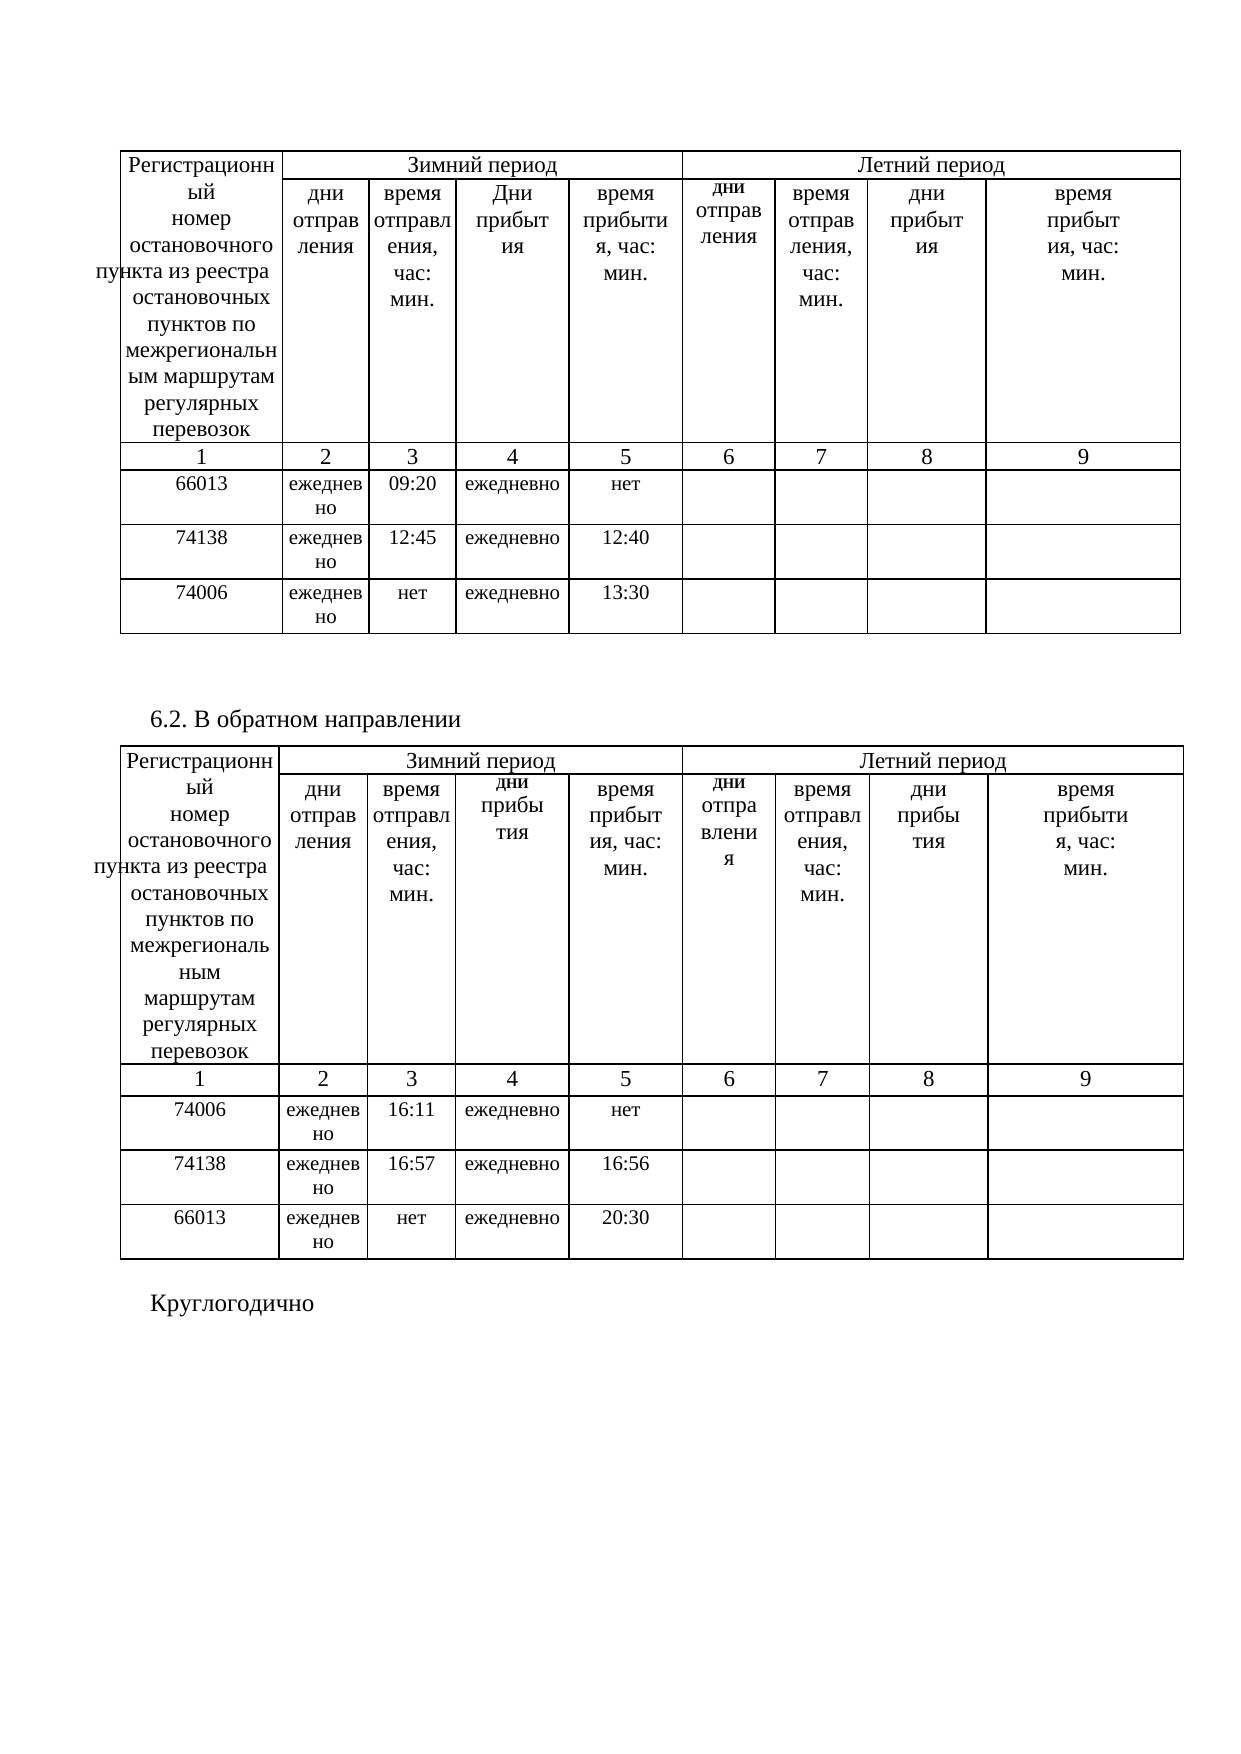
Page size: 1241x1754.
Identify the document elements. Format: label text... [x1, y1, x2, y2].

table_cell ежедневно [283, 525, 368, 578]
table_cell [776, 580, 867, 632]
table_cell [870, 1151, 987, 1204]
table_cell 6 [683, 1065, 775, 1095]
text 6.2. В обратном направлении [150, 704, 1090, 733]
table_cell [987, 471, 1180, 524]
table_cell 8 [870, 1065, 987, 1095]
table_cell 8 [868, 443, 985, 469]
table_cell дни прибыт ия [868, 180, 985, 441]
table_cell [868, 471, 985, 524]
table_cell 2 [283, 443, 368, 469]
table_cell 4 [457, 443, 568, 469]
table_cell 16:11 [368, 1097, 455, 1149]
table_cell [987, 580, 1180, 632]
table_cell 12:45 [370, 525, 455, 578]
table_cell нет [570, 1097, 682, 1149]
table_cell время отправл ения, час: мин. [368, 775, 455, 1063]
table_cell [989, 1151, 1183, 1204]
table_cell [683, 1151, 775, 1204]
table_cell [776, 1205, 869, 1258]
table_cell 1 [121, 443, 282, 469]
table_cell ежедневно [457, 580, 568, 632]
table_header Регистрационный номер остановочного пункта из реестра остановочных пунктов по межрегиональным маршрутам регулярных перевозок [121, 747, 278, 1063]
table_cell [683, 1097, 775, 1149]
table_cell 6 [683, 443, 774, 469]
table_cell дни отправ ления [280, 775, 367, 1063]
table_cell ежедневно [457, 525, 568, 578]
table_cell [868, 525, 985, 578]
table_cell [776, 471, 867, 524]
table_cell 5 [570, 443, 682, 469]
table_cell 3 [368, 1065, 455, 1095]
table_cell 9 [989, 1065, 1183, 1095]
text Круглогодично [150, 1288, 1090, 1317]
table_cell 2 [280, 1065, 367, 1095]
table_header Летний период [683, 747, 1183, 773]
table_cell [989, 1205, 1183, 1258]
table_cell 09:20 [370, 471, 455, 524]
table_cell [683, 1205, 775, 1258]
table_cell 66013 [121, 471, 282, 524]
table_cell 7 [776, 1065, 869, 1095]
table_cell время прибыти я, час: мин. [570, 180, 682, 441]
table_cell время отправ ления, час: мин. [776, 180, 867, 441]
table_cell 12:40 [570, 525, 682, 578]
table_cell 74006 [121, 1097, 278, 1149]
table_cell 13:30 [570, 580, 682, 632]
table_cell дни отправ ления [283, 180, 368, 441]
table_cell [776, 1151, 869, 1204]
table_cell [776, 525, 867, 578]
table_cell ежедневно [280, 1205, 367, 1258]
table_cell ежедневно [280, 1151, 367, 1204]
table_cell ДНИ отпра влени я [683, 775, 775, 1063]
table_cell [870, 1097, 987, 1149]
table_cell 3 [370, 443, 455, 469]
table_cell 74138 [121, 525, 282, 578]
table_cell 1 [121, 1065, 278, 1095]
table_cell время прибыт ия, час: мин. [987, 180, 1180, 441]
table_cell [683, 525, 774, 578]
table_cell 5 [570, 1065, 682, 1095]
table_cell 16:57 [368, 1151, 455, 1204]
table_cell [776, 1097, 869, 1149]
table_cell Дни прибыт ия [457, 180, 568, 441]
table_cell 66013 [121, 1205, 278, 1258]
table_cell ежедневно [456, 1205, 568, 1258]
table_cell 4 [456, 1065, 568, 1095]
table_cell дни прибы тия [870, 775, 987, 1063]
table_cell время прибыти я, час: мин. [989, 775, 1183, 1063]
table_cell 74138 [121, 1151, 278, 1204]
table_cell [989, 1097, 1183, 1149]
table_cell [870, 1205, 987, 1258]
table_cell ежедневно [283, 471, 368, 524]
table_cell [683, 580, 774, 632]
table_cell 9 [987, 443, 1180, 469]
table_cell ДНИ отправ ления [683, 180, 774, 441]
table_cell время отправл ения, час: мин. [370, 180, 455, 441]
table_cell время прибыт ия, час: мин. [570, 775, 682, 1063]
table_cell ежедневно [283, 580, 368, 632]
table_header Регистрационный номер остановочного пункта из реестра остановочных пунктов по межрегиональным маршрутам регулярных перевозок [121, 152, 282, 441]
table_cell 74006 [121, 580, 282, 632]
table_cell [683, 471, 774, 524]
table_cell 16:56 [570, 1151, 682, 1204]
table_cell [868, 580, 985, 632]
table_header Зимний период [280, 747, 682, 773]
table_cell ежедневно [456, 1151, 568, 1204]
table_cell ежедневно [280, 1097, 367, 1149]
table_cell нет [368, 1205, 455, 1258]
table_cell нет [570, 471, 682, 524]
table_header Зимний период [283, 152, 682, 178]
table_cell ежедневно [457, 471, 568, 524]
table_cell ежедневно [456, 1097, 568, 1149]
table_cell нет [370, 580, 455, 632]
table_cell время отправл ения, час: мин. [776, 775, 869, 1063]
table_cell 7 [776, 443, 867, 469]
table_cell 20:30 [570, 1205, 682, 1258]
table_cell ДНИ прибы тия [456, 775, 568, 1063]
table_cell [987, 525, 1180, 578]
table_header Летний период [683, 152, 1180, 178]
